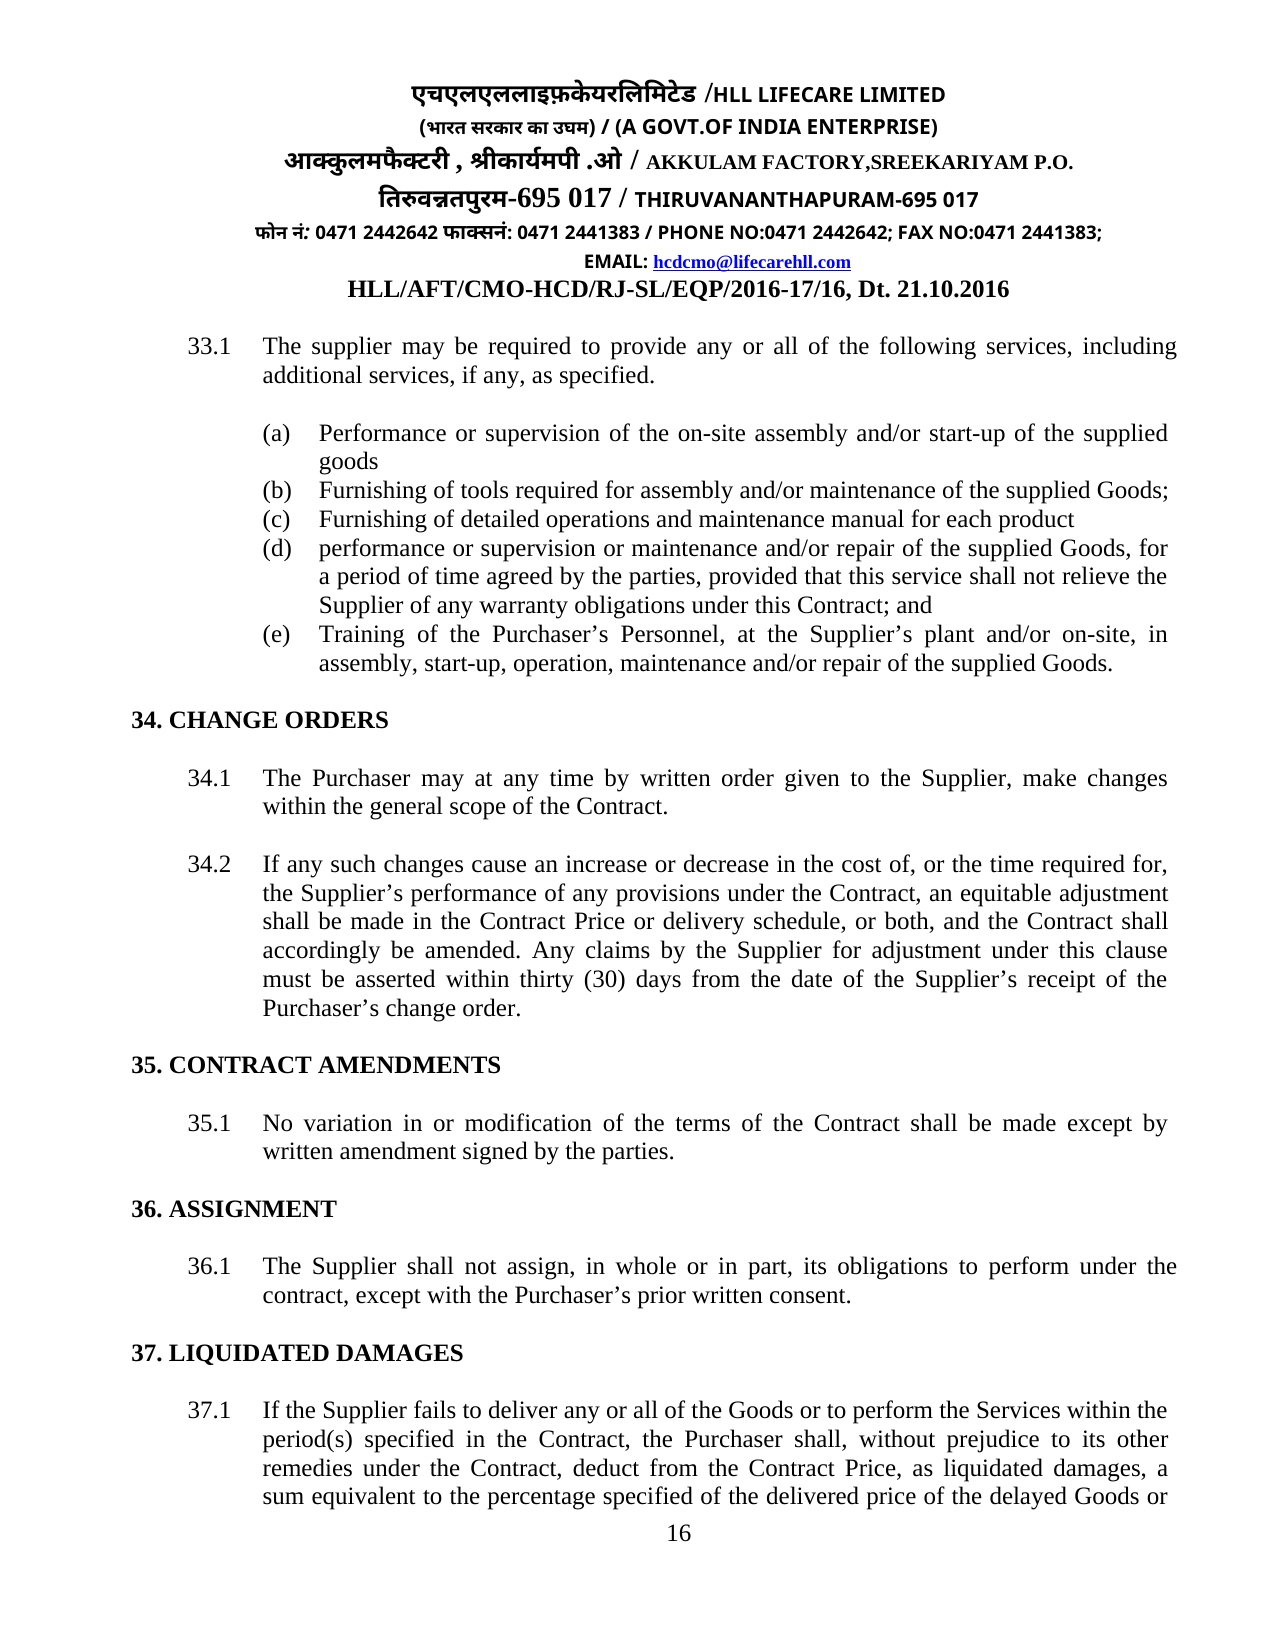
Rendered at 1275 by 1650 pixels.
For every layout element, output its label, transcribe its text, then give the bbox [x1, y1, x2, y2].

text (b) Furnishing of tools required for assembly and/or maintenance of the supplied Goods; [262, 475, 1169, 504]
text (e) Training of the Purchaser’s Personnel, at the Supplier’s plant and/or on-site, in assembly, start-up, operation, maintenance and/or repair of the supplied Goods. [262, 619, 1169, 676]
text (d) performance or supervision or maintenance and/or repair of the supplied Goods, for a period of time agreed by the parties, provided that this service shall not relieve the Supplier of any warranty obligations under this Contract; and [262, 533, 1169, 619]
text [187, 1395, 1169, 1510]
text 36. ASSIGNMENT [131, 1194, 1226, 1223]
text (a) Performance or supervision of the on-site assembly and/or start-up of the supplied goods [262, 418, 1169, 475]
text 34.1 The Purchaser may at any time by written order given to the Supplier, make changes within the general scope of the Contract. [187, 763, 1169, 820]
text 34. CHANGE ORDERS [131, 705, 1226, 734]
text (c) Furnishing of detailed operations and maintenance manual for each product [262, 504, 1169, 533]
text 37. LIQUIDATED DAMAGES [131, 1338, 1226, 1366]
text 33.1 The supplier may be required to provide any or all of the following services, including additional services, if any, as specified. [187, 331, 1179, 389]
text 36.1 The Supplier shall not assign, in whole or in part, its obligations to perform under the contract, except with the Purchaser’s prior written consent. [187, 1251, 1179, 1309]
text 35. CONTRACT AMENDMENTS [131, 1050, 1226, 1079]
text 34.2 If any such changes cause an increase or decrease in the cost of, or the time required for, the Supplier’s performance of any provisions under the Contract, an equitable adjustment shall be made in the Contract Price or delivery schedule, or both, and the Contract shall accordingly be amended. Any claims by the Supplier for adjustment under this clause must be asserted within thirty (30) days from the date of the Supplier’s receipt of the Purchaser’s change order. [187, 849, 1169, 1021]
text 35.1 No variation in or modification of the terms of the Contract shall be made except by written amendment signed by the parties. [187, 1108, 1169, 1165]
